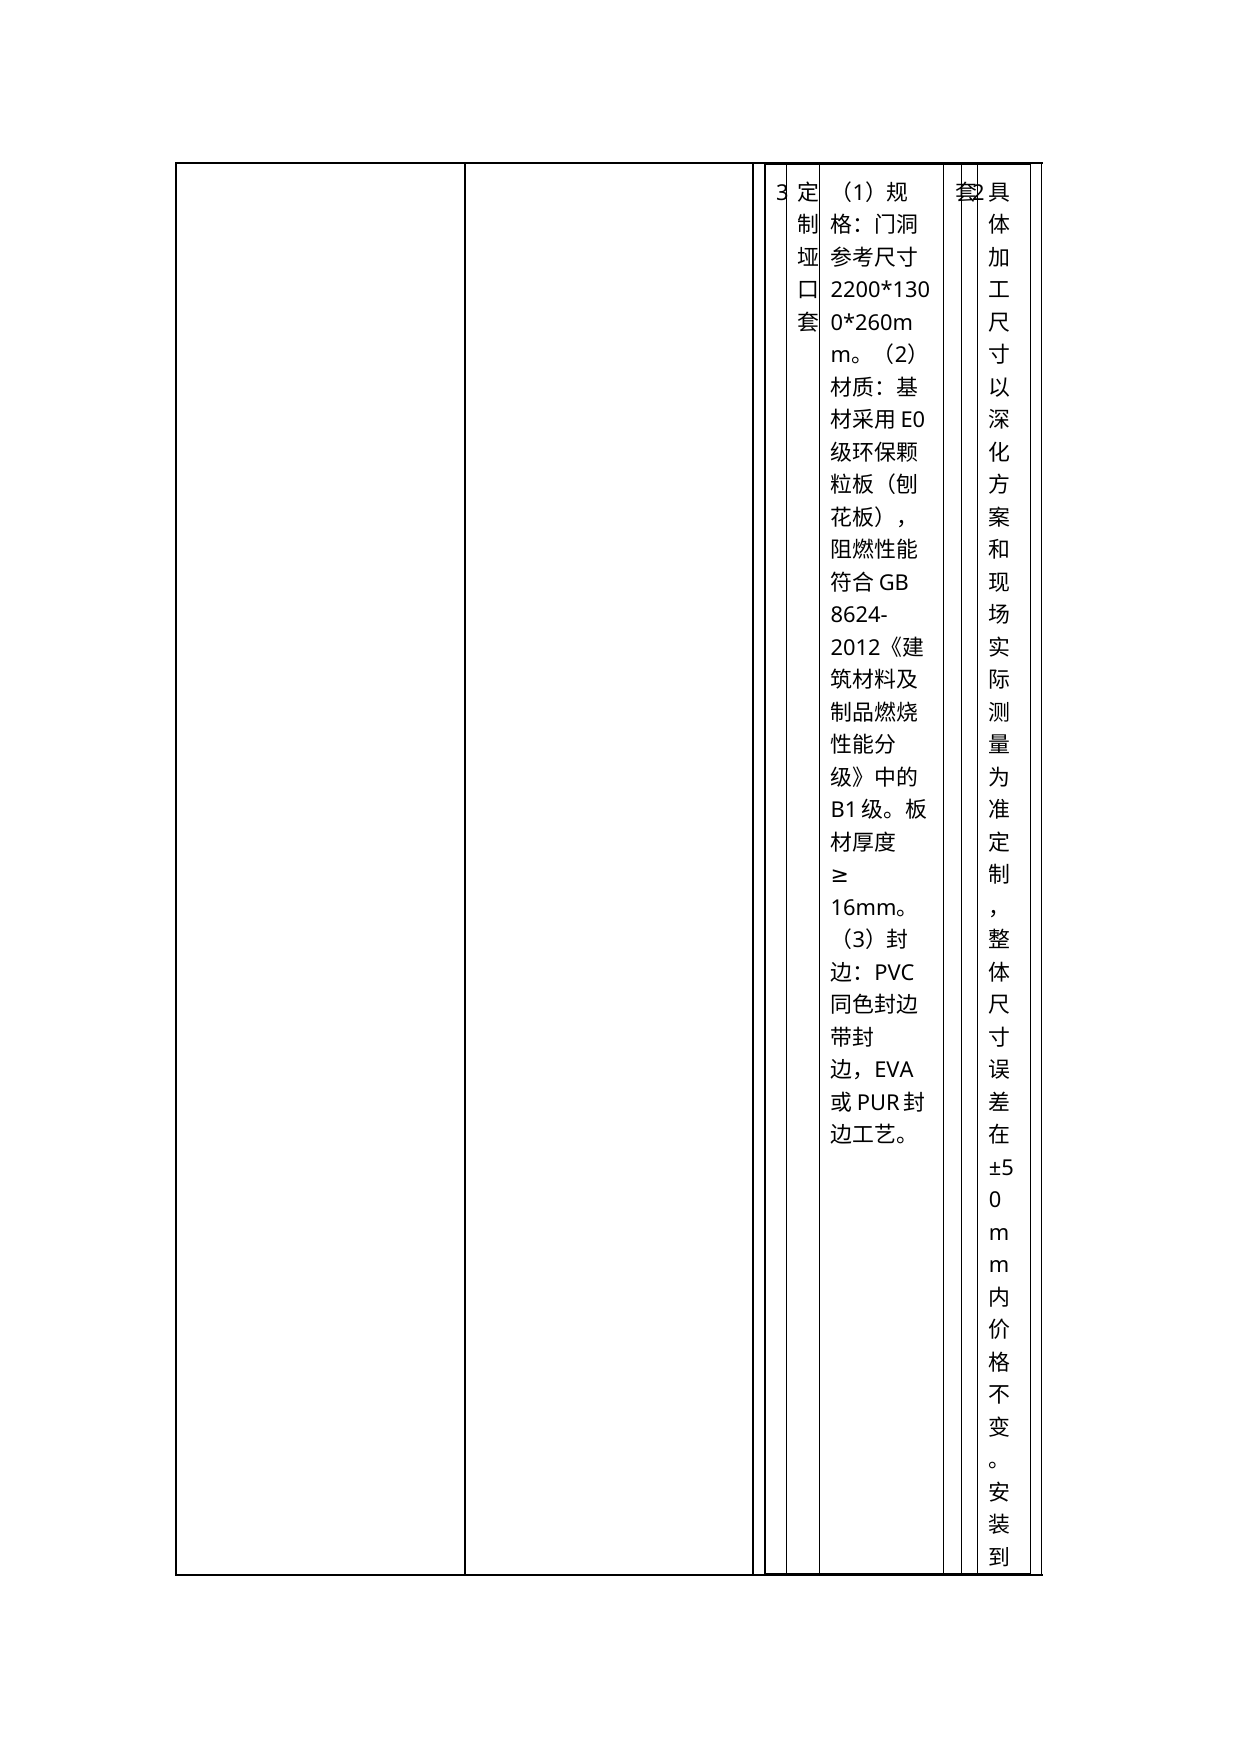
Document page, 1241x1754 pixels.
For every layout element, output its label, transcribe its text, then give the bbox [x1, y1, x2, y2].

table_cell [754, 164, 764, 1574]
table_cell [766, 165, 786, 1573]
table_cell 1 [177, 164, 464, 1574]
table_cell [1031, 164, 1041, 1574]
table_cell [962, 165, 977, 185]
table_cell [962, 200, 977, 1573]
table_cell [944, 165, 961, 1573]
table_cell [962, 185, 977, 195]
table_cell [978, 165, 1030, 1573]
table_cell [787, 165, 819, 1573]
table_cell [820, 165, 943, 1573]
table_cell [466, 164, 752, 1574]
